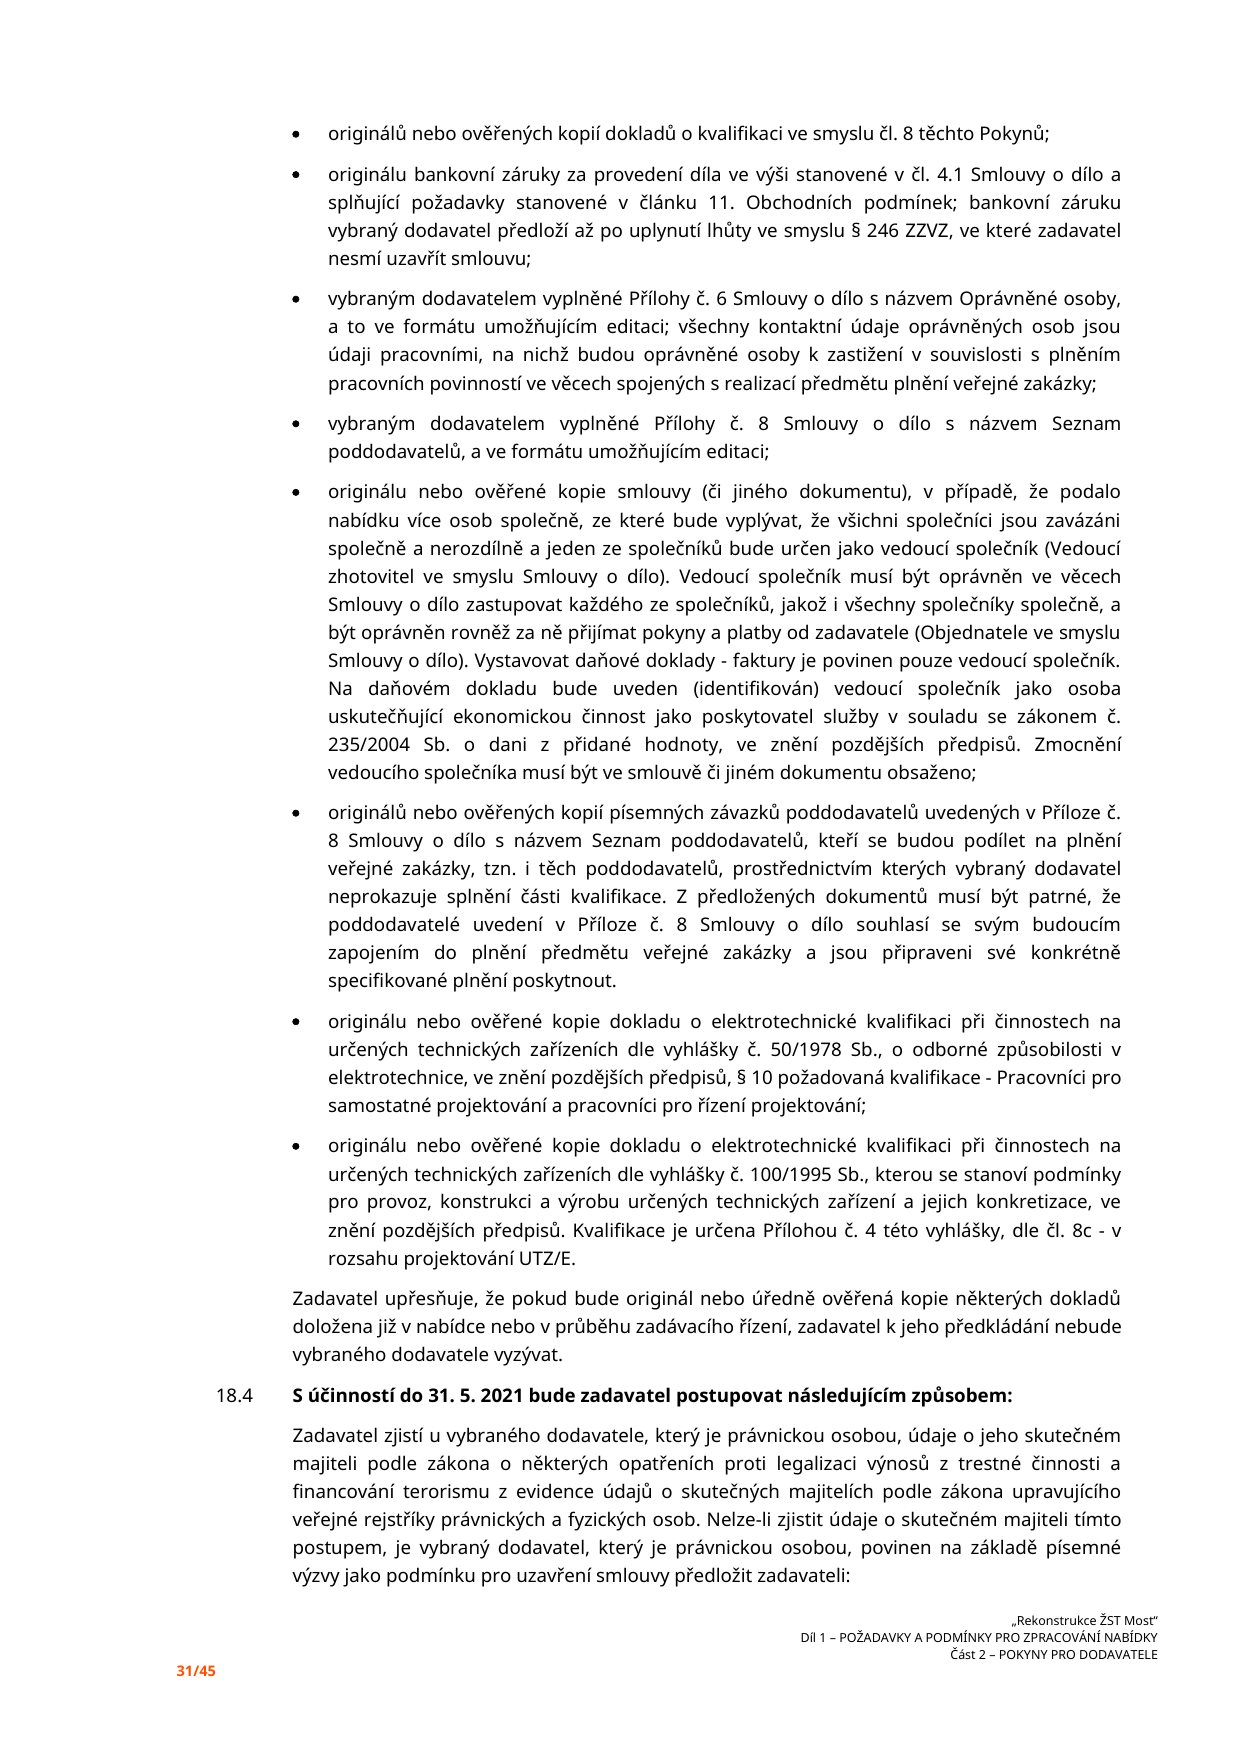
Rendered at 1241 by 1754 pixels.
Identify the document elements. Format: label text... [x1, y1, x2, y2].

text Zadavatel upřesňuje, že pokud bude originál nebo úředně ověřená kopie některých dokladů doložena již v nabídce nebo v průběhu zadávacího řízení, zadavatel k jeho předkládání nebude vybraného dodavatele vyzývat. [292, 1285, 1122, 1367]
text originálu nebo ověřené kopie dokladu o elektrotechnické kvalifikaci při činnostech na určených technických zařízeních dle vyhlášky č. 50/1978 Sb., o odborné způsobilosti v elektrotechnice, ve znění pozdějších předpisů, § 10 požadovaná kvalifikace - Pracovníci pro samostatné projektování a pracovníci pro řízení projektování; [292, 1008, 1122, 1118]
text originálu bankovní záruky za provedení díla ve výši stanovené v čl. 4.1 Smlouvy o dílo a splňující požadavky stanovené v článku 11. Obchodních podmínek; bankovní záruku vybraný dodavatel předloží až po uplynutí lhůty ve smyslu § 246 ZZVZ, ve které zadavatel nesmí uzavřít smlouvu; [292, 161, 1122, 271]
text originálů nebo ověřených kopií dokladů o kvalifikaci ve smyslu čl. 8 těchto Pokynů; [292, 121, 1122, 146]
text originálu nebo ověřené kopie smlouvy (či jiného dokumentu), v případě, že podalo nabídku více osob společně, ze které bude vyplývat, že všichni společníci jsou zavázáni společně a nerozdílně a jeden ze společníků bude určen jako vedoucí společník (Vedoucí zhotovitel ve smyslu Smlouvy o dílo). Vedoucí společník musí být oprávněn ve věcech Smlouvy o dílo zastupovat každého ze společníků, jakož i všechny společníky společně, a být oprávněn rovněž za ně přijímat pokyny a platby od zadavatele (Objednatele ve smyslu Smlouvy o dílo). Vystavovat daňové doklady - faktury je povinen pouze vedoucí společník. Na daňovém dokladu bude uveden (identifikován) vedoucí společník jako osoba uskutečňující ekonomickou činnost jako poskytovatel služby v souladu se zákonem č. 235/2004 Sb. o dani z přidané hodnoty, ve znění pozdějších předpisů. Zmocnění vedoucího společníka musí být ve smlouvě či jiném dokumentu obsaženo; [292, 479, 1122, 784]
text vybraným dodavatelem vyplněné Přílohy č. 6 Smlouvy o dílo s názvem Oprávněné osoby, a to ve formátu umožňujícím editaci; všechny kontaktní údaje oprávněných osob jsou údaji pracovními, na nichž budou oprávněné osoby k zastižení v souvislosti s plněním pracovních povinností ve věcech spojených s realizací předmětu plnění veřejné zakázky; [292, 286, 1122, 395]
text vybraným dodavatelem vyplněné Přílohy č. 8 Smlouvy o dílo s názvem Seznam poddodavatelů, a ve formátu umožňujícím editaci; [292, 410, 1122, 464]
list Zadavatel zjistí u vybraného dodavatele, který je právnickou osobou, údaje o jeho skutečném majiteli podle zákona o některých opatřeních proti legalizaci výnosů z trestné činnosti a financování terorismu z evidence údajů o skutečných majitelích podle zákona upravujícího veřejné rejstříky právnických a fyzických osob. Nelze-li zjistit údaje o skutečném majiteli tímto postupem, je vybraný dodavatel, který je právnickou osobou, povinen na základě písemné výzvy jako podmínku pro uzavření smlouvy předložit zadavateli: [292, 1422, 1122, 1588]
text S účinností do 31. 5. 2021 bude zadavatel postupovat následujícím způsobem: [216, 1382, 1122, 1407]
text originálu nebo ověřené kopie dokladu o elektrotechnické kvalifikaci při činnostech na určených technických zařízeních dle vyhlášky č. 100/1995 Sb., kterou se stanoví podmínky pro provoz, konstrukci a výrobu určených technických zařízení a jejich konkretizace, ve znění pozdějších předpisů. Kvalifikace je určena Přílohou č. 4 této vyhlášky, dle čl. 8c - v rozsahu projektování UTZ/E. [292, 1133, 1122, 1270]
text originálů nebo ověřených kopií písemných závazků poddodavatelů uvedených v Příloze č. 8 Smlouvy o dílo s názvem Seznam poddodavatelů, kteří se budou podílet na plnění veřejné zakázky, tzn. i těch poddodavatelů, prostřednictvím kterých vybraný dodavatel neprokazuje splnění části kvalifikace. Z předložených dokumentů musí být patrné, že poddodavatelé uvedení v Příloze č. 8 Smlouvy o dílo souhlasí se svým budoucím zapojením do plnění předmětu veřejné zakázky a jsou připraveni své konkrétně specifikované plnění poskytnout. [292, 799, 1122, 993]
